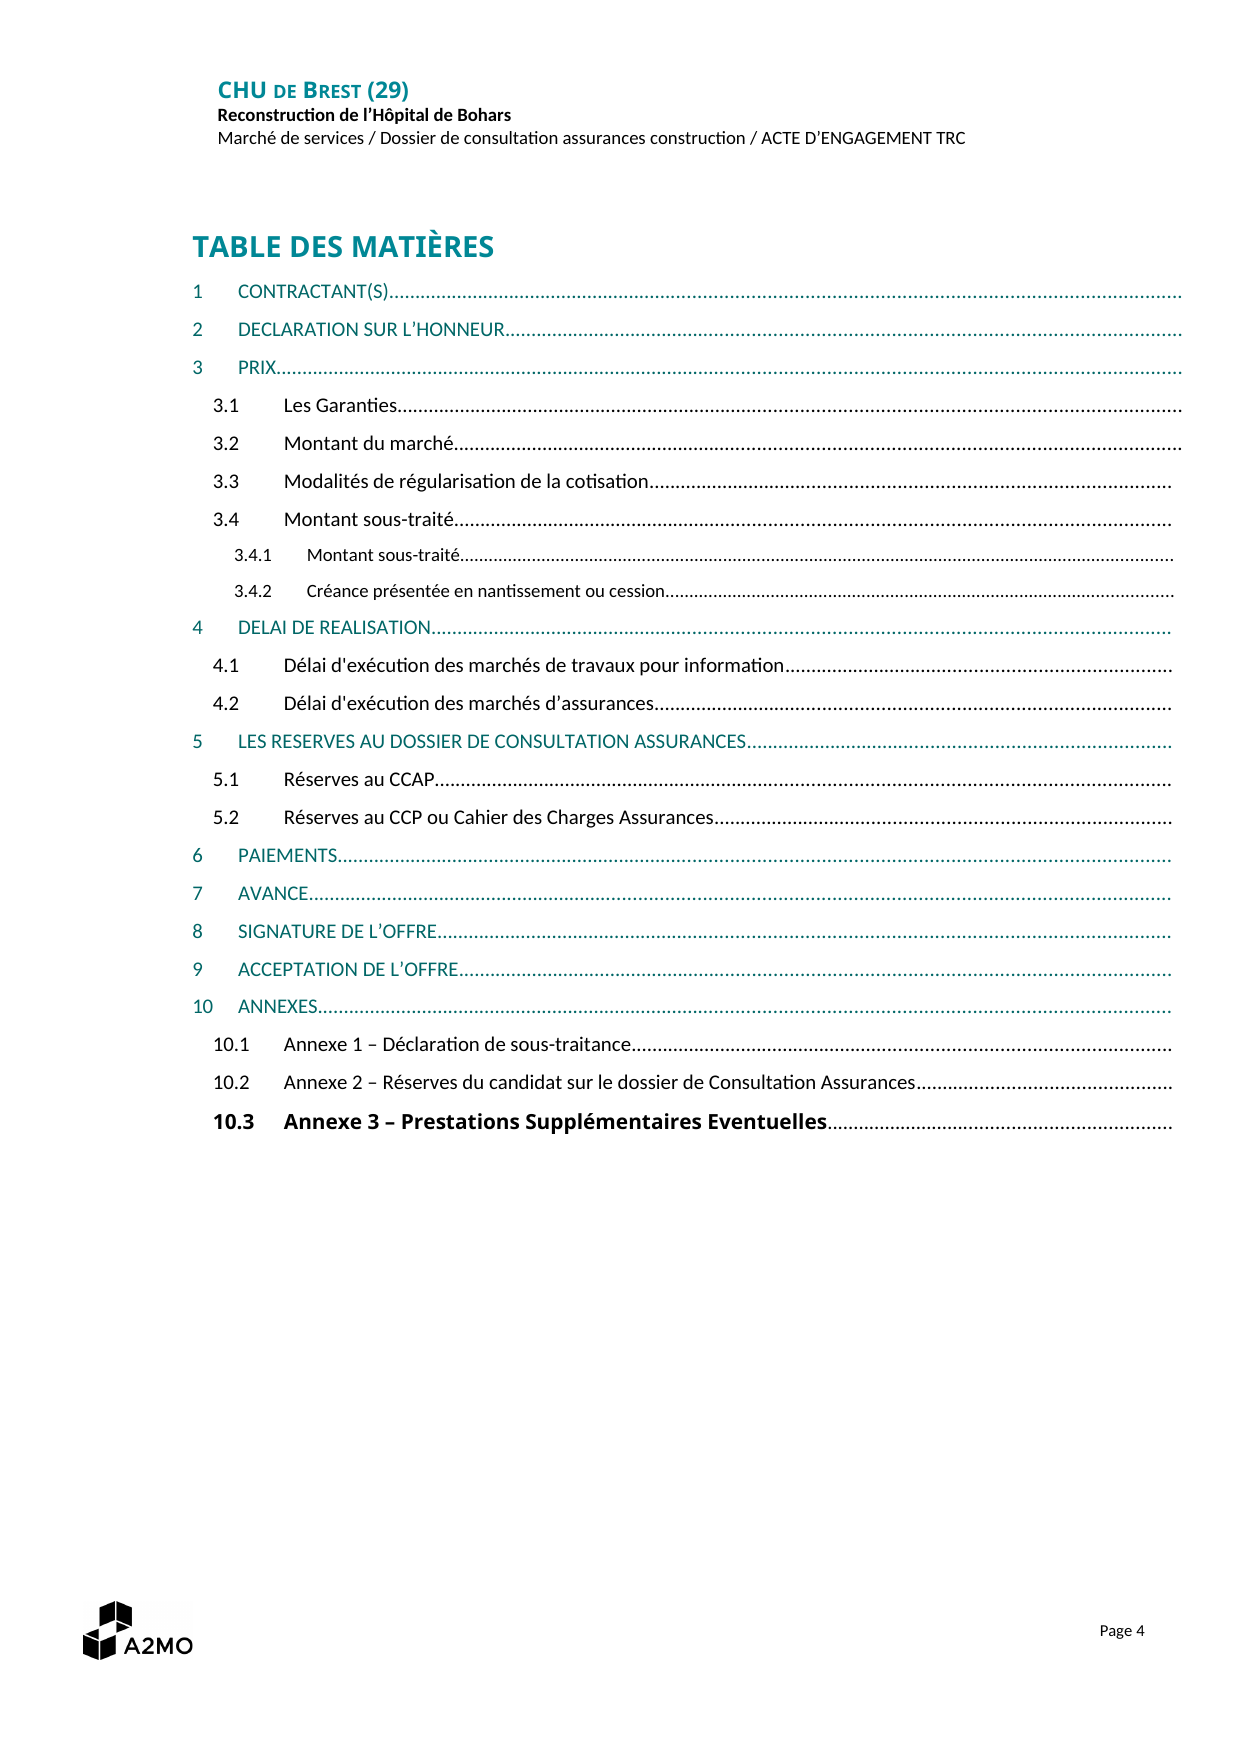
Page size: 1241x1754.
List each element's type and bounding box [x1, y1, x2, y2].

picture [83, 1601, 193, 1660]
